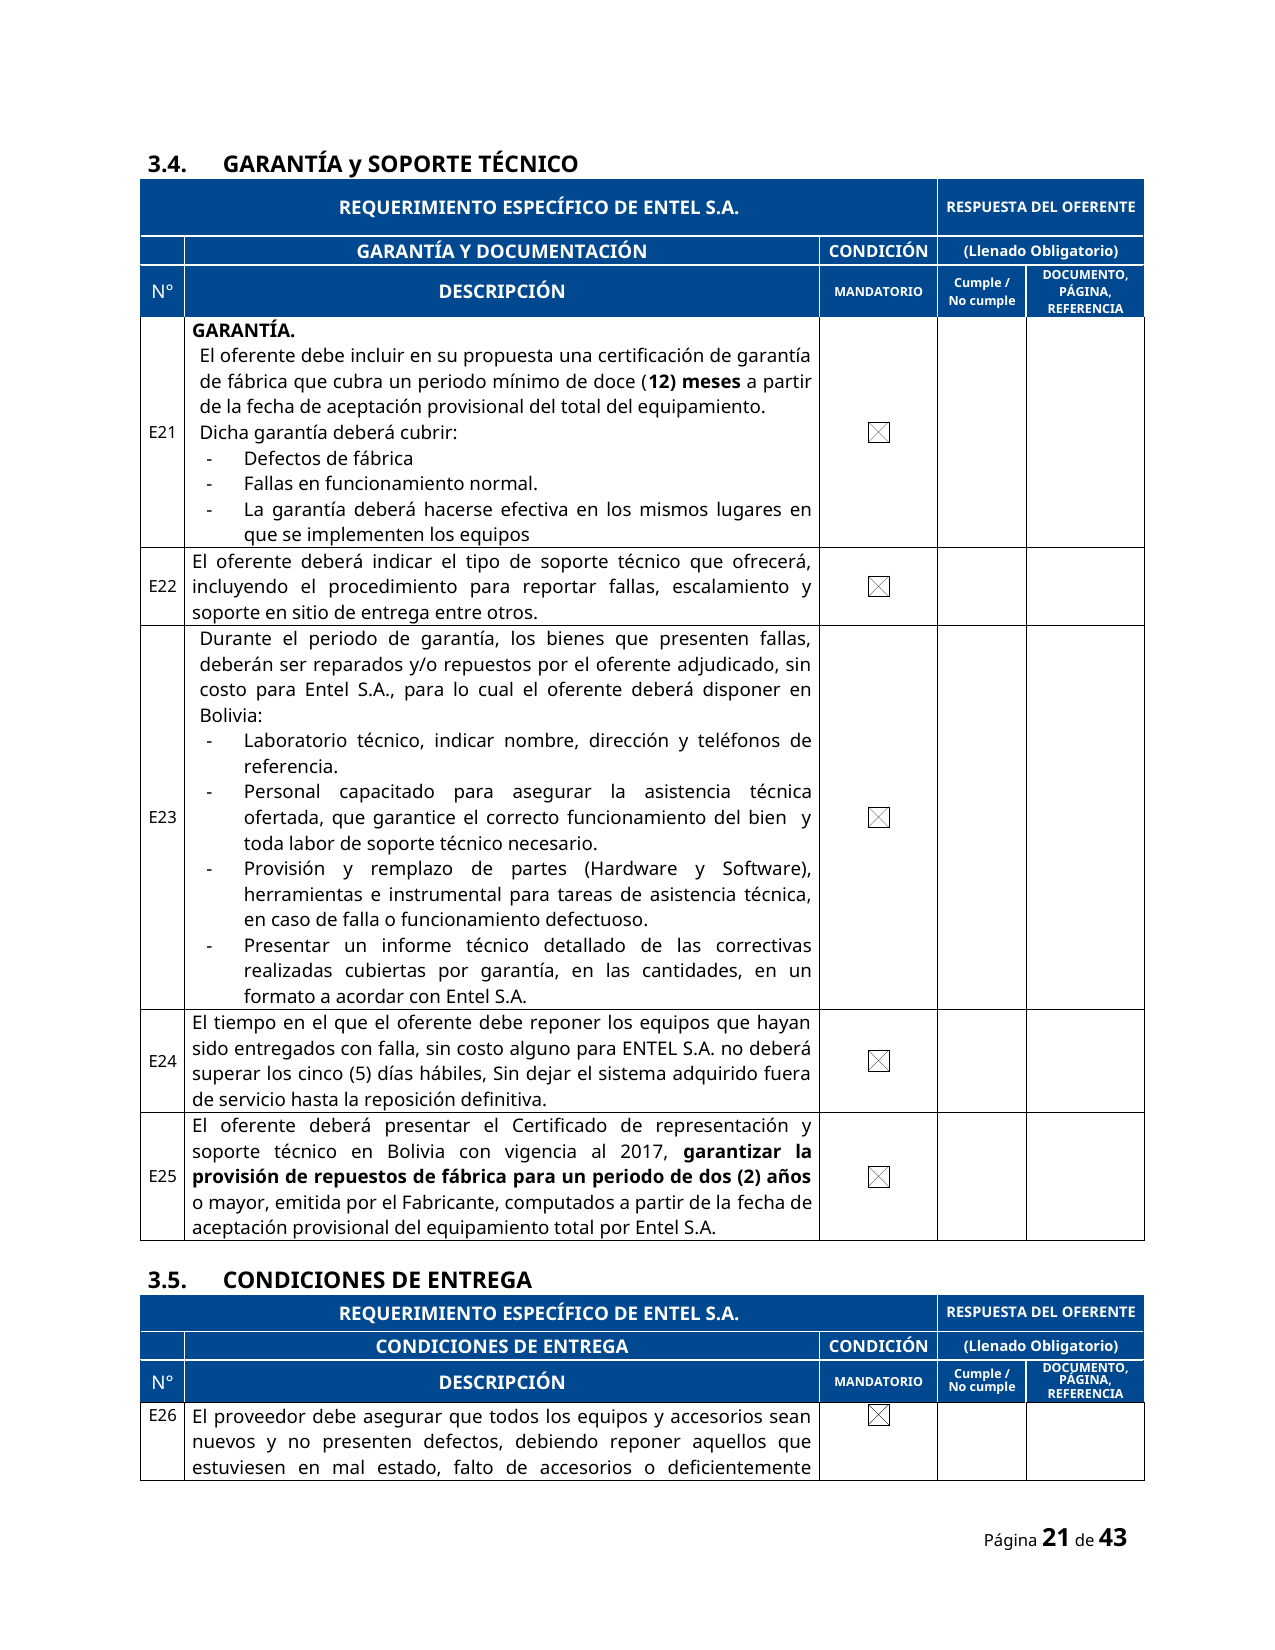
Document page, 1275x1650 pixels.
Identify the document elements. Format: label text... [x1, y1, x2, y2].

table_cell [938, 626, 1026, 1008]
table_cell El oferente deberá presentar el Certificado de representación y soporte técnico en Bolivia con vigencia al 2017, garantizar la provisión de repuestos de fábrica para un periodo de dos (2) años o mayor, emitida por el Fabricante, computados a partir de la fecha de aceptación provisional del equipamiento total por Entel S.A. [185, 1113, 819, 1240]
table_cell [938, 1403, 1026, 1480]
table_cell DESCRIPCIÓN [185, 1361, 819, 1402]
title GARANTÍA y SOPORTE TÉCNICO [148, 148, 1127, 179]
table_cell CONDICIÓN [820, 1332, 937, 1359]
table_cell [820, 548, 937, 624]
title CONDICIONES DE ENTREGA [148, 1264, 1127, 1295]
table_cell MANDATORIO [820, 1361, 937, 1402]
table_cell (Llenado Obligatorio) [938, 1331, 1144, 1359]
table_header REQUERIMIENTO ESPECÍFICO DE ENTEL S.A. [140, 179, 937, 235]
table_cell [820, 1010, 937, 1112]
table_cell N° [140, 265, 184, 317]
table_cell [820, 1113, 937, 1240]
table_cell CONDICIONES DE ENTREGA [185, 1332, 819, 1359]
table_cell E26 [141, 1403, 184, 1480]
table_cell El oferente deberá indicar el tipo de soporte técnico que ofrecerá, incluyendo el procedimiento para reportar fallas, escalamiento y soporte en sitio de entrega entre otros. [185, 548, 819, 624]
table_header RESPUESTA DEL OFERENTE [938, 179, 1144, 235]
table_cell [820, 317, 937, 547]
table_cell CONDICIÓN [820, 237, 937, 264]
table_cell Cumple / No cumple [938, 1361, 1025, 1402]
table_cell GARANTÍA. El oferente debe incluir en su propuesta una certificación de garantía de fábrica que cubra un periodo mínimo de doce (12) meses a partir de la fecha de aceptación provisional del total del equipamiento. Dicha garantía deberá cubrir: Defectos de fábrica Fallas en funcionamiento normal. La garantía deberá hacerse efectiva en los mismos lugares en que se implementen los equipos [185, 317, 819, 547]
table_cell E22 [141, 548, 184, 624]
table_cell El tiempo en el que el oferente debe reponer los equipos que hayan sido entregados con falla, sin costo alguno para ENTEL S.A. no deberá superar los cinco (5) días hábiles, Sin dejar el sistema adquirido fuera de servicio hasta la reposición definitiva. [185, 1010, 819, 1112]
table_cell Cumple / No cumple [938, 266, 1025, 317]
table_cell DOCUMENTO, PÁGINA, REFERENCIA [1027, 265, 1144, 317]
table_cell [820, 1403, 937, 1480]
table_header REQUERIMIENTO ESPECÍFICO DE ENTEL S.A. [140, 1295, 937, 1331]
table_cell [938, 1010, 1026, 1112]
table_cell Durante el periodo de garantía, los bienes que presenten fallas, deberán ser reparados y/o repuestos por el oferente adjudicado, sin costo para Entel S.A., para lo cual el oferente deberá disponer en Bolivia: Laboratorio técnico, indicar nombre, dirección y teléfonos de referencia. Personal capacitado para asegurar la asistencia técnica ofertada, que garantice el correcto funcionamiento del bien y toda labor de soporte técnico necesario. Provisión y remplazo de partes (Hardware y Software), herramientas e instrumental para tareas de asistencia técnica, en caso de falla o funcionamiento defectuoso. Presentar un informe técnico detallado de las correctivas realizadas cubiertas por garantía, en las cantidades, en un formato a acordar con Entel S.A. [185, 626, 819, 1008]
table_cell [1027, 1010, 1144, 1112]
table_header RESPUESTA DEL OFERENTE [938, 1295, 1144, 1331]
table_cell [1027, 1403, 1144, 1480]
table_cell E21 [141, 317, 184, 547]
table_cell [1027, 317, 1144, 547]
table_cell E25 [141, 1113, 184, 1240]
table_cell E24 [141, 1010, 184, 1112]
table_cell [820, 626, 937, 1008]
table_cell N° [140, 1360, 184, 1402]
table_cell E23 [141, 626, 184, 1008]
table_cell DOCUMENTO, PÁGINA, REFERENCIA [1027, 1360, 1144, 1402]
table_cell [1027, 626, 1144, 1008]
table_cell GARANTÍA Y DOCUMENTACIÓN [185, 237, 819, 264]
table_cell [140, 1331, 184, 1359]
table_cell DESCRIPCIÓN [185, 266, 819, 317]
table_cell [938, 317, 1026, 547]
table_cell [938, 1113, 1026, 1240]
table_cell [1027, 1113, 1144, 1240]
table_cell (Llenado Obligatorio) [938, 235, 1144, 264]
table_cell MANDATORIO [820, 266, 937, 317]
table_cell [938, 548, 1026, 624]
table_cell [1027, 548, 1144, 624]
table_cell [140, 235, 184, 264]
